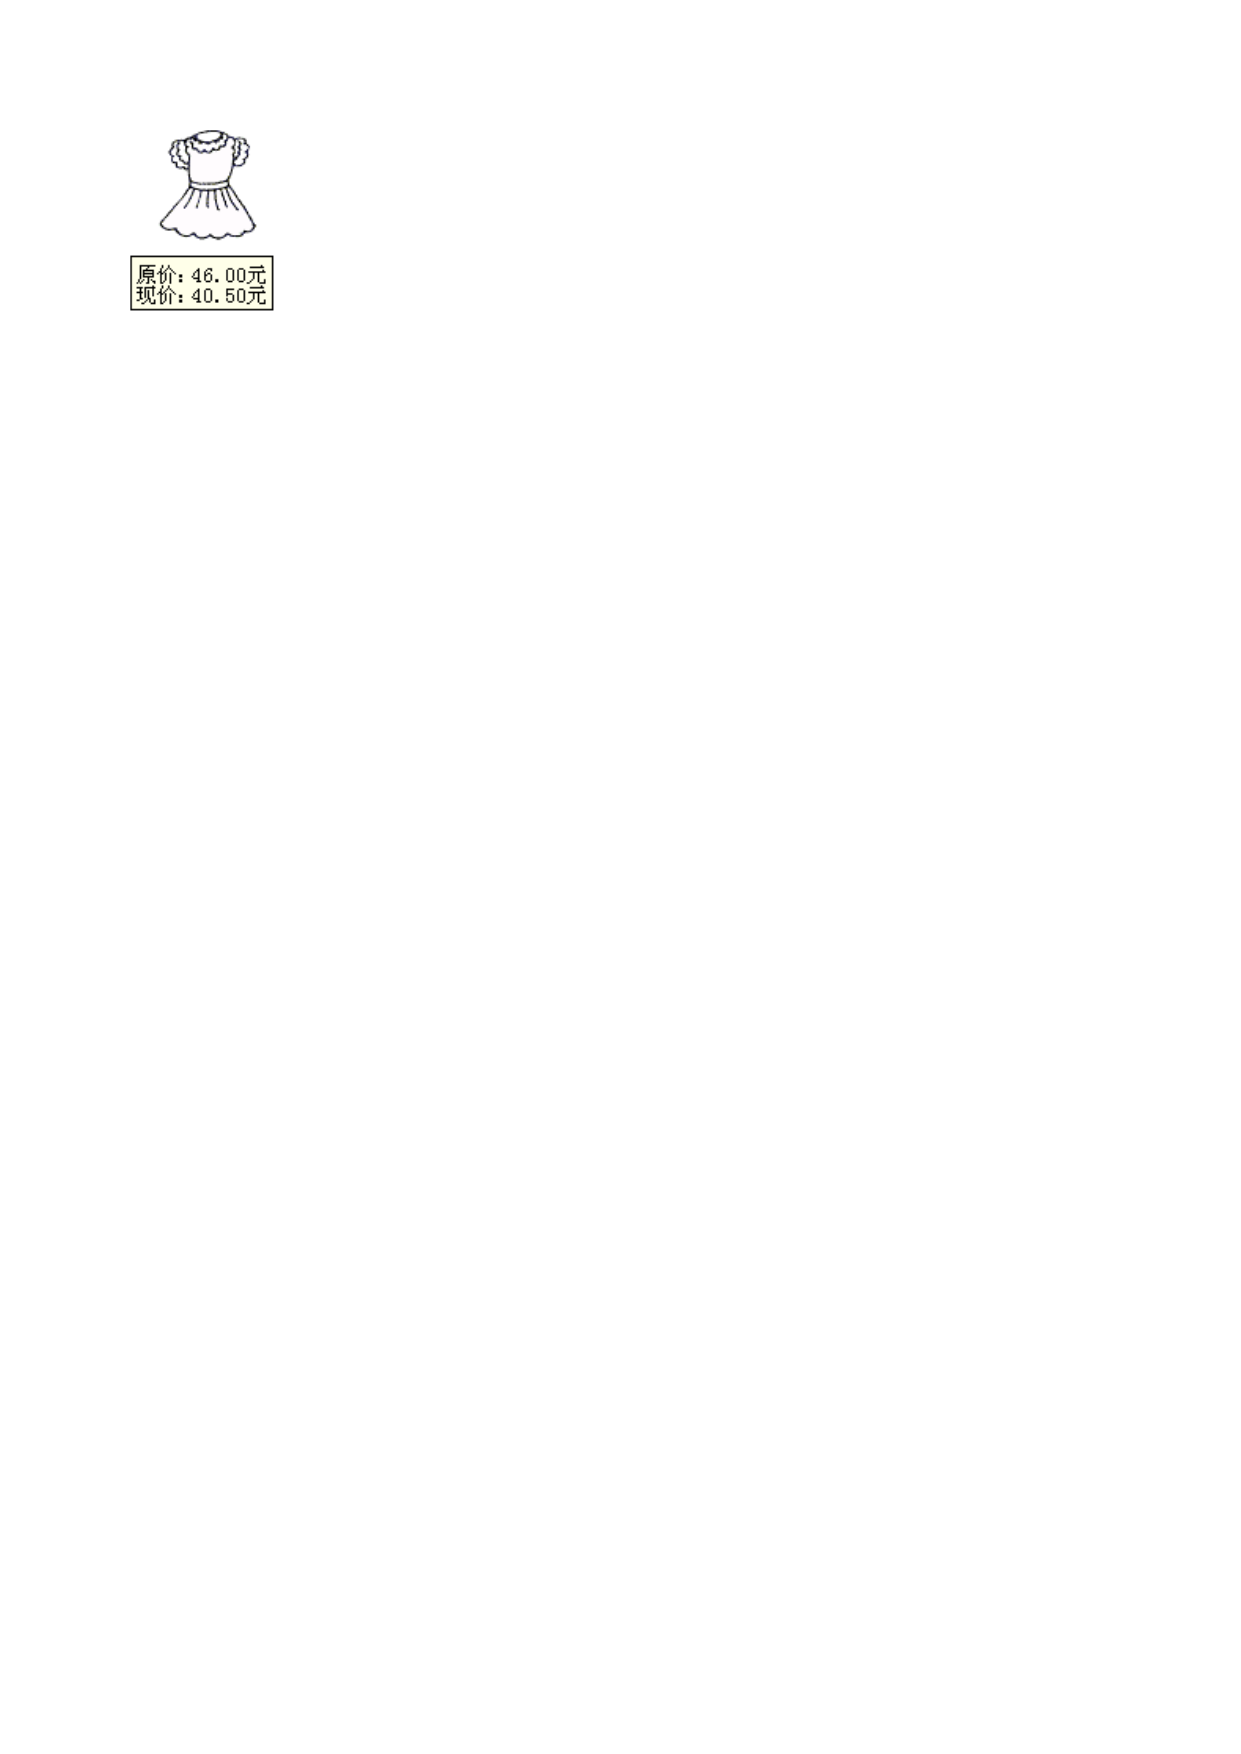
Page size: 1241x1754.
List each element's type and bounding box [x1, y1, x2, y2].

picture [118, 129, 279, 317]
